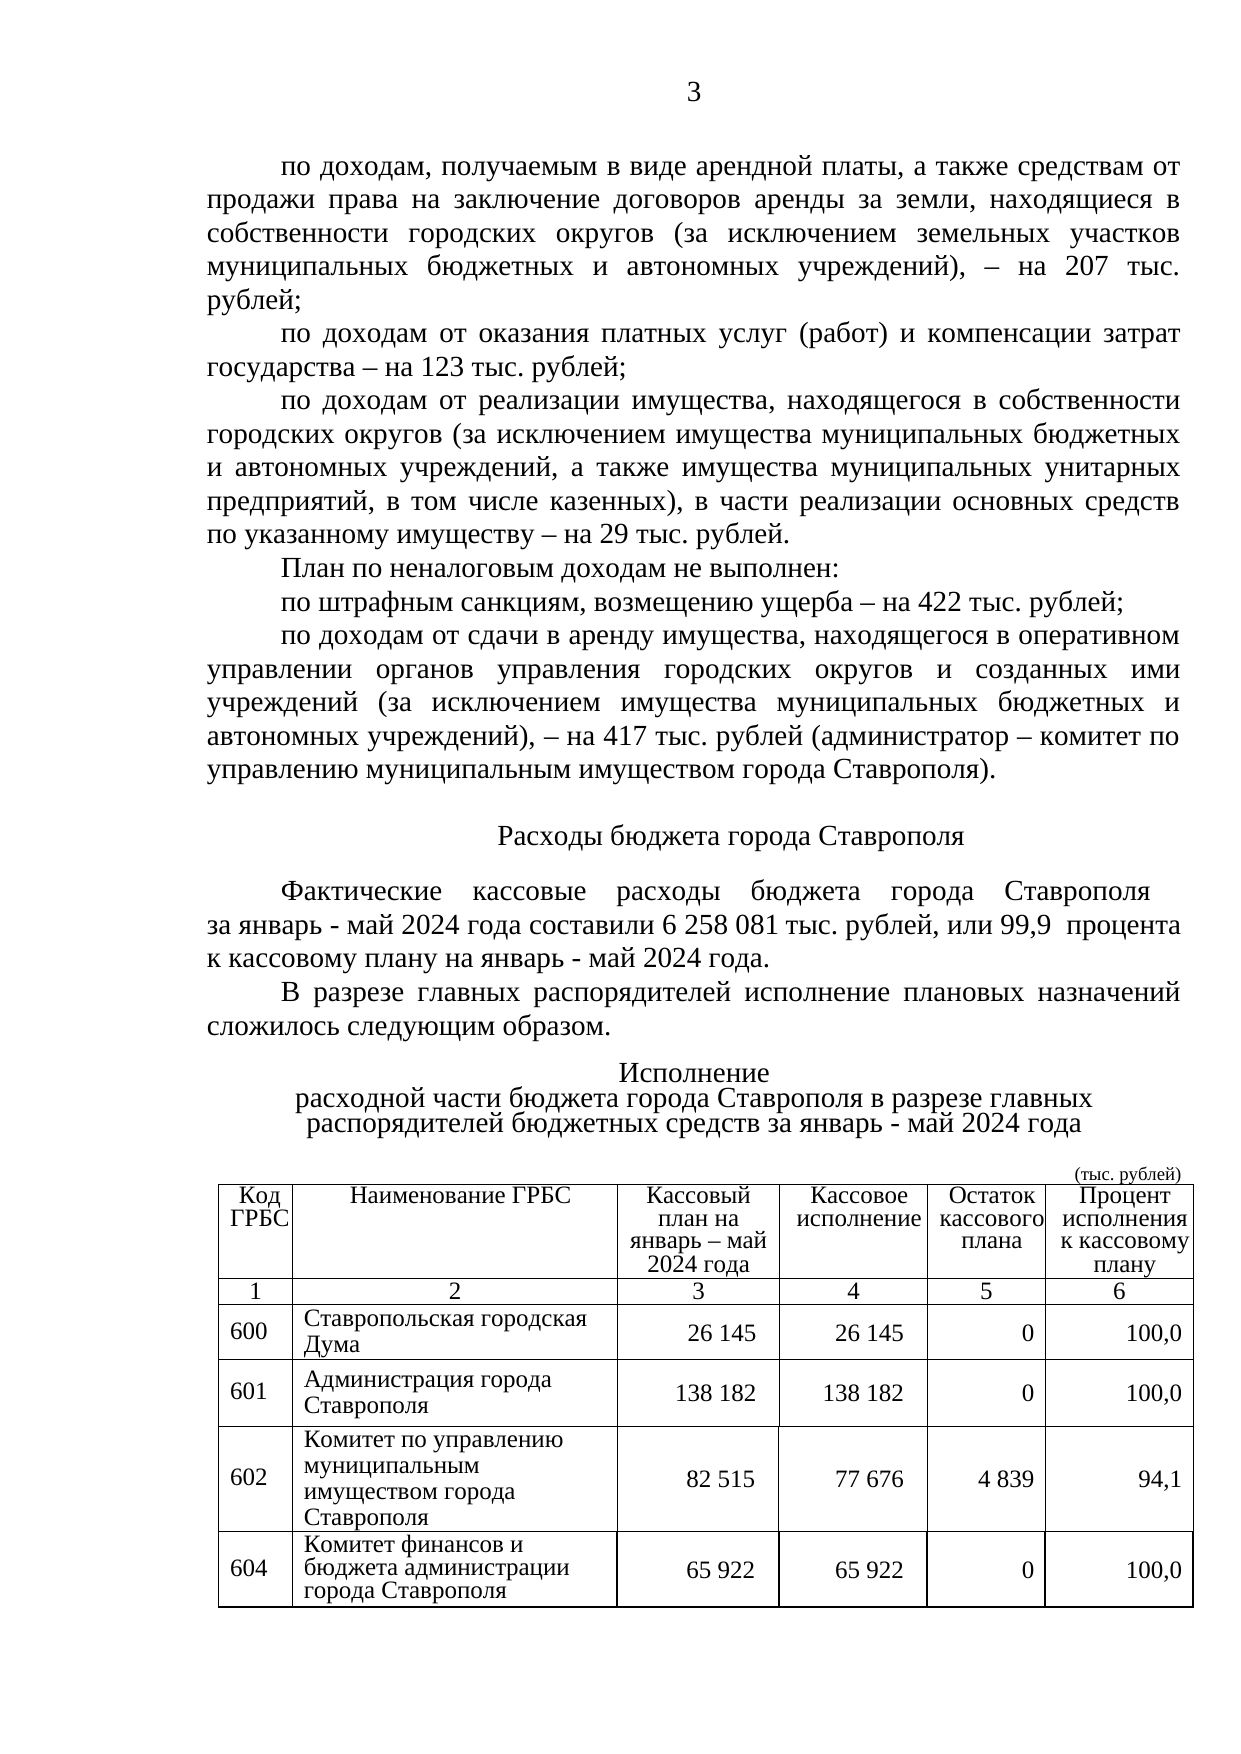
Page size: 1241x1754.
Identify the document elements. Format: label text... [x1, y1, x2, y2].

table_cell 138 182 [780, 1360, 927, 1426]
table_cell Администрация города Ставрополя [293, 1360, 617, 1426]
table_cell 600 [219, 1305, 292, 1359]
table_header Код ГРБС [219, 1185, 292, 1277]
table_cell 77 676 [779, 1427, 927, 1531]
table_header Кассовый план на январь – май 2024 года [618, 1185, 779, 1277]
table_header Процент исполнения к кассовому плану [1046, 1185, 1193, 1277]
text по штрафным санкциям, возмещению ущерба – на 422 тыс. рублей; [207, 584, 1181, 617]
table_cell Комитет финансов и бюджета администрации города Ставрополя [293, 1532, 616, 1606]
table_cell 100,0 [1046, 1360, 1193, 1426]
table_cell 4 [780, 1279, 927, 1304]
text Расходы бюджета города Ставрополя [207, 818, 1181, 852]
table_cell 602 [219, 1427, 292, 1531]
text (тыс. рублей) [207, 1163, 1181, 1184]
table_cell Комитет по управлению муниципальным имуществом города Ставрополя [293, 1427, 617, 1531]
table_header Кассовое исполнение [780, 1185, 927, 1277]
table_cell 26 145 [618, 1305, 779, 1359]
table_cell 0 [928, 1305, 1045, 1359]
table_cell Ставропольская городская Дума [293, 1305, 617, 1359]
text по доходам от сдачи в аренду имущества, находящегося в оперативном управлении органов управления городских округов и созданных ими учреждений (за исключением имущества муниципальных бюджетных и автономных учреждений), – на 417 тыс. рублей (администратор – комитет по управлению муниципальным имуществом города Ставрополя). [207, 617, 1181, 785]
text расходной части бюджета города Ставрополя в разрезе главных распорядителей бюджетных средств за январь - май 2024 года [207, 1088, 1181, 1138]
table_cell 65 922 [618, 1532, 778, 1606]
table_cell 94,1 [1046, 1427, 1193, 1531]
table_cell 3 [618, 1279, 779, 1304]
table_cell 82 515 [618, 1427, 778, 1531]
text Фактические кассовые расходы бюджета города Ставрополя за январь - май 2024 года составили 6 258 081 тыс. рублей, или 99,9 процента к кассовому плану на январь - май 2024 года. [207, 873, 1181, 974]
table_cell 26 145 [780, 1305, 927, 1359]
table_cell 65 922 [780, 1532, 926, 1606]
text Исполнение [207, 1063, 1181, 1088]
table_cell 138 182 [618, 1360, 779, 1426]
table_cell 1 [219, 1279, 292, 1304]
text по доходам от оказания платных услуг (работ) и компенсации затрат государства – на 123 тыс. рублей; [207, 315, 1181, 382]
table_cell 2 [293, 1279, 617, 1304]
table_cell 0 [928, 1360, 1045, 1426]
table_cell 601 [219, 1360, 292, 1426]
table_cell 0 [928, 1532, 1044, 1606]
text по доходам от реализации имущества, находящегося в собственности городских округов (за исключением имущества муниципальных бюджетных и автономных учреждений, а также имущества муниципальных унитарных предприятий, в том числе казенных), в части реализации основных средств по указанному имуществу – на 29 тыс. рублей. [207, 382, 1181, 550]
text План по неналоговым доходам не выполнен: [207, 550, 1181, 584]
table_header Наименование ГРБС [293, 1185, 617, 1277]
table_cell 6 [1046, 1279, 1193, 1304]
table_cell 100,0 [1046, 1532, 1192, 1606]
table_cell 604 [219, 1532, 292, 1606]
table_cell 5 [928, 1279, 1045, 1304]
text по доходам, получаемым в виде арендной платы, а также средствам от продажи права на заключение договоров аренды за земли, находящиеся в собственности городских округов (за исключением земельных участков муниципальных бюджетных и автономных учреждений), – на 207 тыс. рублей; [207, 148, 1181, 315]
table_cell 4 839 [928, 1427, 1045, 1531]
text В разрезе главных распорядителей исполнение плановых назначений сложилось следующим образом. [207, 974, 1181, 1041]
table_header Остаток кассового плана [928, 1185, 1045, 1277]
table_cell 100,0 [1046, 1305, 1193, 1359]
